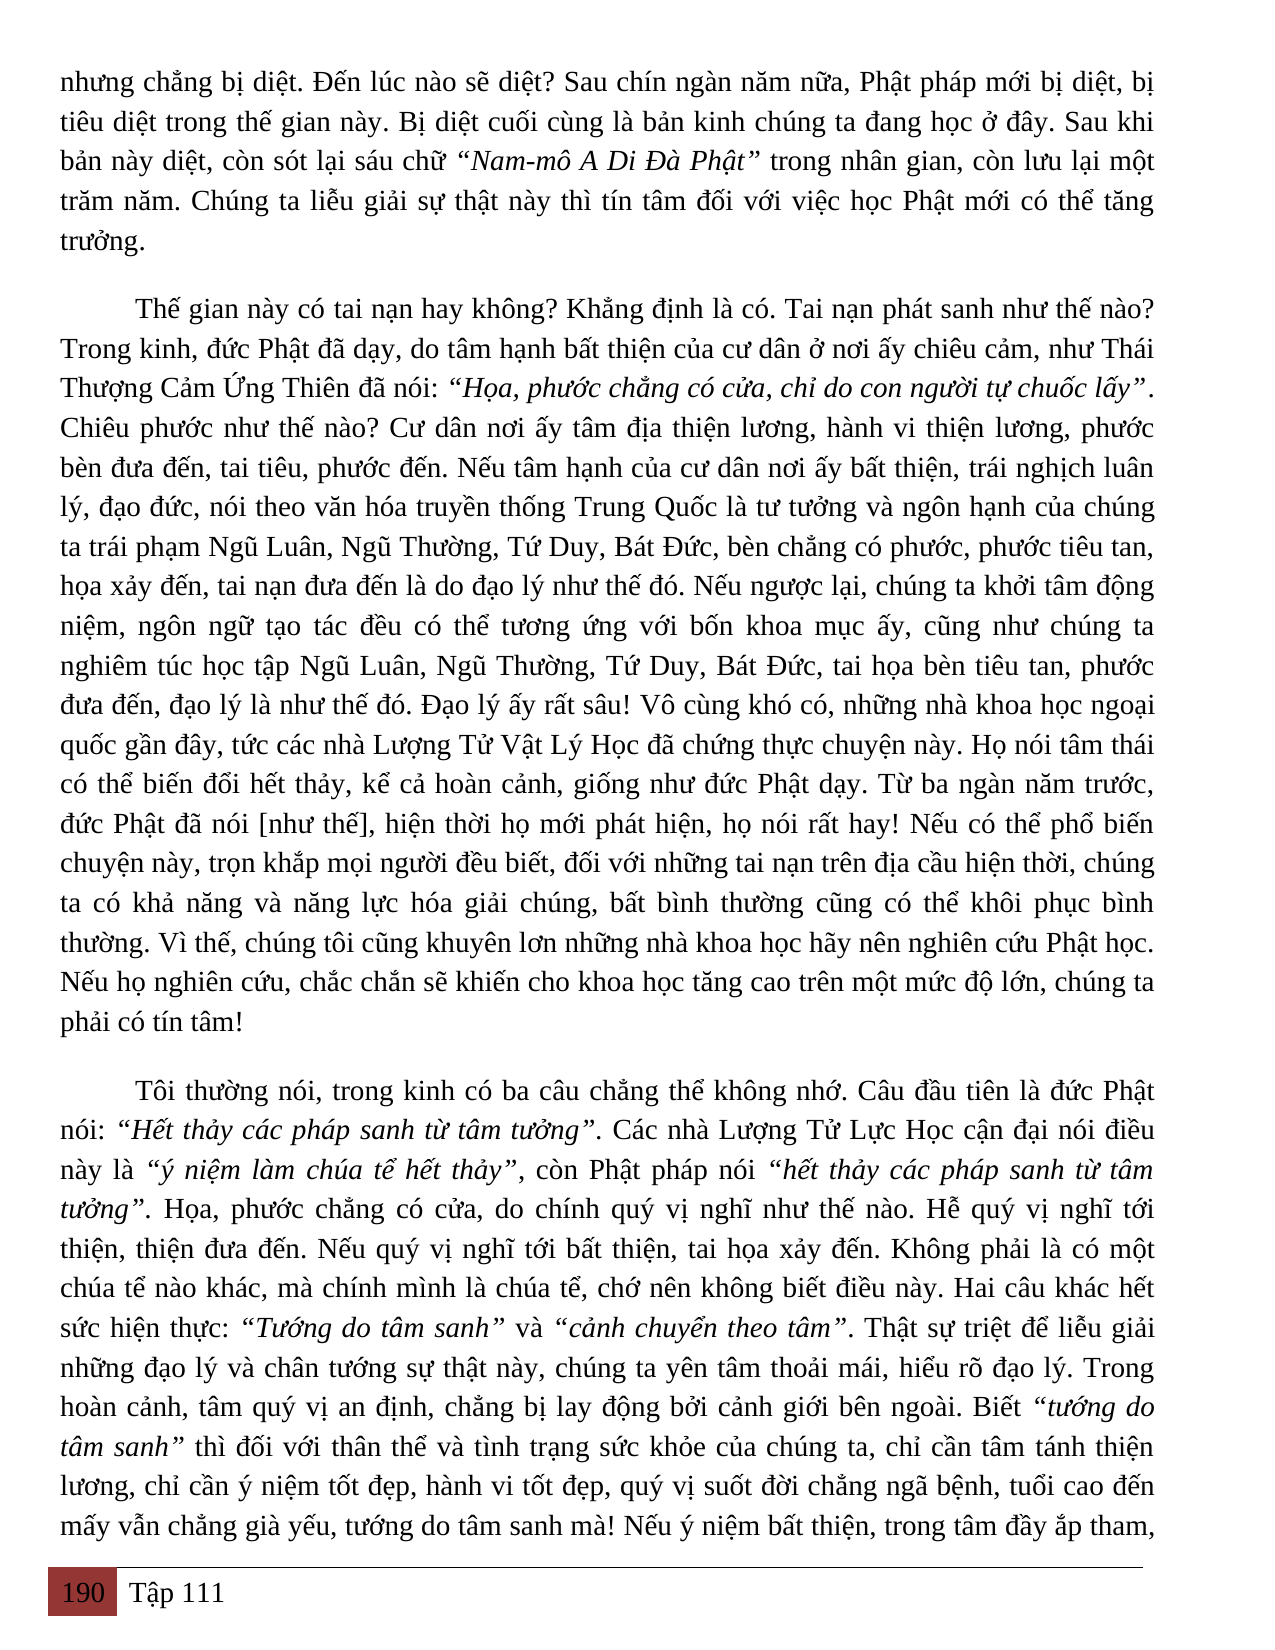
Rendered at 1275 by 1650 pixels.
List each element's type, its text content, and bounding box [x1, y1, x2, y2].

text Thế gian này có tai nạn hay không? Khẳng định là có. Tai nạn phát sanh như thế nào? Trong kinh, đức Phật đã dạy, do tâm hạnh bất thiện của cư dân ở nơi ấy chiêu cảm, như Thái Thượng Cảm Ứng Thiên đã nói: “Họa, phước chẳng có cửa, chỉ do con người tự chuốc lấy”. Chiêu phước như thế nào? Cư dân nơi ấy tâm địa thiện lương, hành vi thiện lương, phước bèn đưa đến, tai tiêu, phước đến. Nếu tâm hạnh của cư dân nơi ấy bất thiện, trái nghịch luân lý, đạo đức, nói theo văn hóa truyền thống Trung Quốc là tư tưởng và ngôn hạnh của chúng ta trái phạm Ngũ Luân, Ngũ Thường, Tứ Duy, Bát Đức, bèn chẳng có phước, phước tiêu tan, họa xảy đến, tai nạn đưa đến là do đạo lý như thế đó. Nếu ngược lại, chúng ta khởi tâm động niệm, ngôn ngữ tạo tác đều có thể tương ứng với bốn khoa mục ấy, cũng như chúng ta nghiêm túc học tập Ngũ Luân, Ngũ Thường, Tứ Duy, Bát Đức, tai họa bèn tiêu tan, phước đưa đến, đạo lý là như thế đó. Đạo lý ấy rất sâu! Vô cùng khó có, những nhà khoa học ngoại quốc gần đây, tức các nhà Lượng Tử Vật Lý Học đã chứng thực chuyện này. Họ nói tâm thái có thể biến đổi hết thảy, kể cả hoàn cảnh, giống như đức Phật dạy. Từ ba ngàn năm trước, đức Phật đã nói [như thế], hiện thời họ mới phát hiện, họ nói rất hay! Nếu có thể phổ biến chuyện này, trọn khắp mọi người đều biết, đối với những tai nạn trên địa cầu hiện thời, chúng ta có khả năng và năng lực hóa giải chúng, bất bình thường cũng có thể khôi phục bình thường. Vì thế, chúng tôi cũng khuyên lơn những nhà khoa học hãy nên nghiên cứu Phật học. Nếu họ nghiên cứu, chắc chắn sẽ khiến cho khoa học tăng cao trên một mức độ lớn, chúng ta phải có tín tâm! [60, 287, 1155, 1039]
